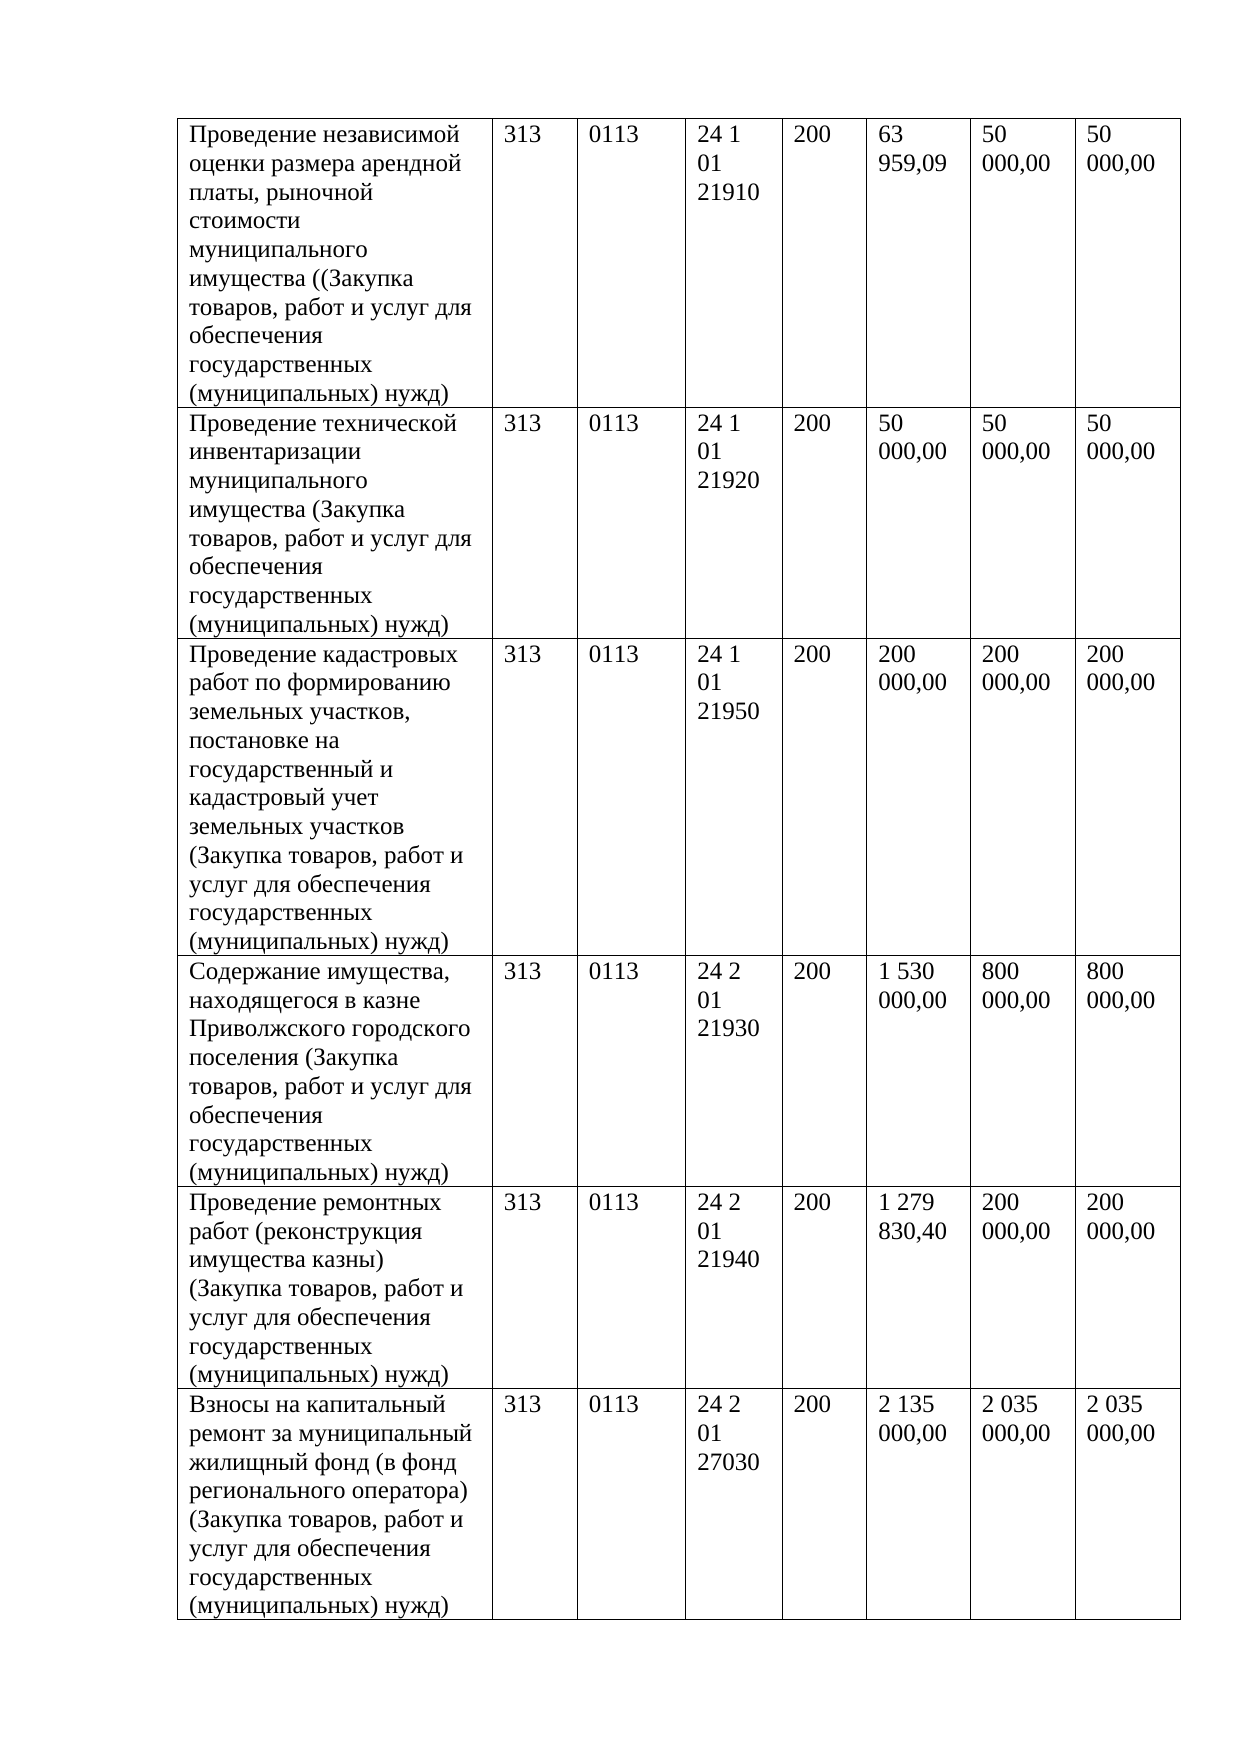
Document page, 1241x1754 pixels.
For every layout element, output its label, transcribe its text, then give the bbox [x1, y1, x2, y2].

table_cell 50 000,00 [1076, 408, 1180, 638]
table_cell 0113 [578, 639, 685, 955]
table_cell 24 1 01 21910 [686, 119, 782, 407]
table_cell Взносы на капитальный ремонт за муниципальный жилищный фонд (в фонд регионального оператора) (Закупка товаров, работ и услуг для обеспечения государственных (муниципальных) нужд) [178, 1389, 492, 1619]
table_cell 200 [783, 408, 866, 638]
table_cell 200 000,00 [971, 1187, 1075, 1388]
table_cell Содержание имущества, находящегося в казне Приволжского городского поселения (Закупка товаров, работ и услуг для обеспечения государственных (муниципальных) нужд) [178, 956, 492, 1186]
table_cell 200 000,00 [1076, 1187, 1180, 1388]
table_cell 0113 [578, 119, 685, 407]
table_cell 24 1 01 21920 [686, 408, 782, 638]
table_cell Проведение кадастровых работ по формированию земельных участков, постановке на государственный и кадастровый учет земельных участков (Закупка товаров, работ и услуг для обеспечения государственных (муниципальных) нужд) [178, 639, 492, 955]
table_cell 24 2 01 21940 [686, 1187, 782, 1388]
table_cell 800 000,00 [971, 956, 1075, 1186]
table_cell 313 [493, 408, 577, 638]
table_cell 200 [783, 956, 866, 1186]
table_cell 313 [493, 1389, 577, 1619]
table_cell 2 035 000,00 [971, 1389, 1075, 1619]
table_cell 313 [493, 639, 577, 955]
table_cell 24 2 01 21930 [686, 956, 782, 1186]
table_cell 200 000,00 [971, 639, 1075, 955]
table_cell Проведение ремонтных работ (реконструкция имущества казны) (Закупка товаров, работ и услуг для обеспечения государственных (муниципальных) нужд) [178, 1187, 492, 1388]
table_cell 50 000,00 [867, 408, 970, 638]
table_cell 200 [783, 639, 866, 955]
table_cell 0113 [578, 956, 685, 1186]
table_cell Проведение технической инвентаризации муниципального имущества (Закупка товаров, работ и услуг для обеспечения государственных (муниципальных) нужд) [178, 408, 492, 638]
table_cell 200 [783, 119, 866, 407]
table_cell 800 000,00 [1076, 956, 1180, 1186]
table_cell 2 035 000,00 [1076, 1389, 1180, 1619]
table_cell 200 [783, 1389, 866, 1619]
table_cell 50 000,00 [1076, 119, 1180, 407]
table_cell 2 135 000,00 [867, 1389, 970, 1619]
table_cell 313 [493, 956, 577, 1186]
table_cell Проведение независимой оценки размера арендной платы, рыночной стоимости муниципального имущества ((Закупка товаров, работ и услуг для обеспечения государственных (муниципальных) нужд) [178, 119, 492, 407]
table_cell 24 1 01 21950 [686, 639, 782, 955]
table_cell 0113 [578, 408, 685, 638]
table_cell 200 [783, 1187, 866, 1388]
table_cell 1 530 000,00 [867, 956, 970, 1186]
table_cell 313 [493, 119, 577, 407]
table_cell 0113 [578, 1187, 685, 1388]
table_cell 50 000,00 [971, 408, 1075, 638]
table_cell 1 279 830,40 [867, 1187, 970, 1388]
table_cell 200 000,00 [867, 639, 970, 955]
table_cell 63 959,09 [867, 119, 970, 407]
table_cell 0113 [578, 1389, 685, 1619]
table_cell 313 [493, 1187, 577, 1388]
table_cell 50 000,00 [971, 119, 1075, 407]
table_cell 200 000,00 [1076, 639, 1180, 955]
table_cell 24 2 01 27030 [686, 1389, 782, 1619]
